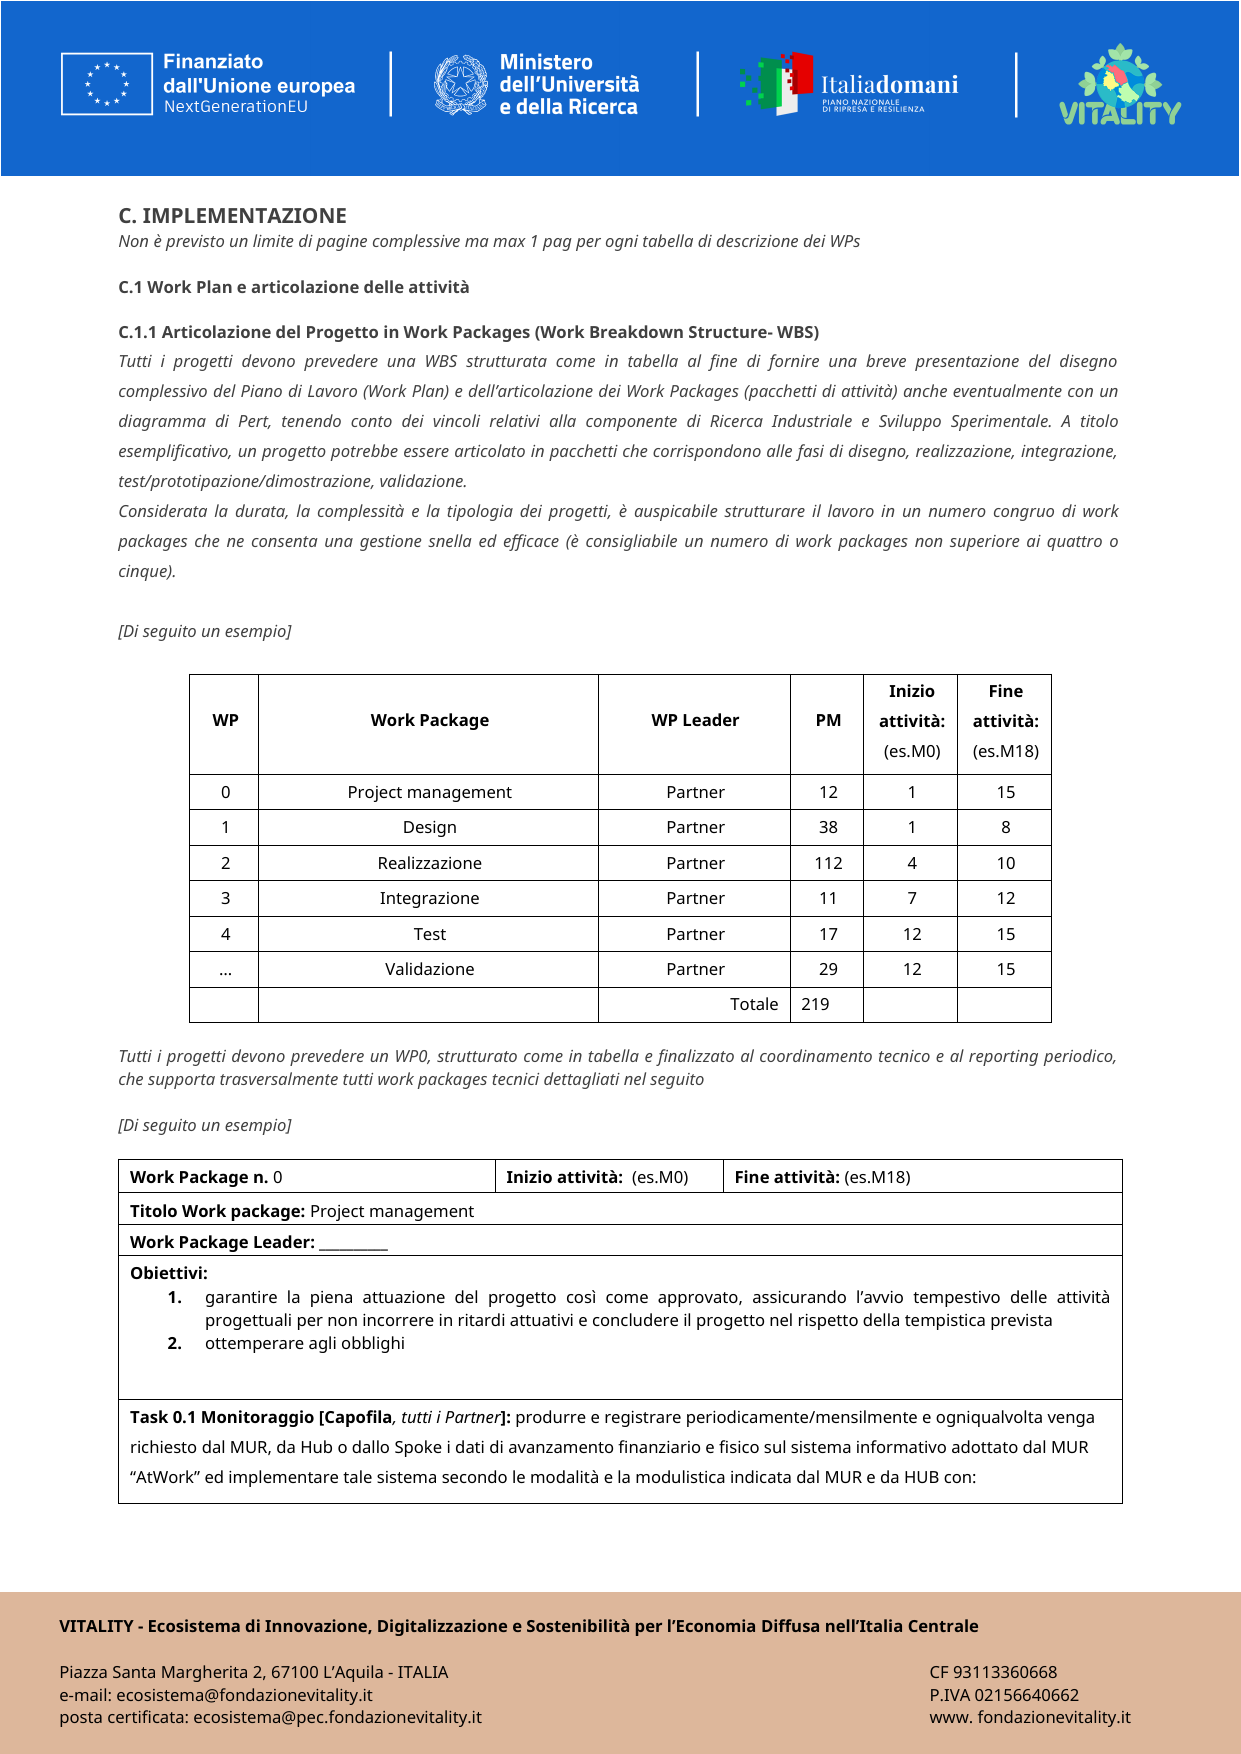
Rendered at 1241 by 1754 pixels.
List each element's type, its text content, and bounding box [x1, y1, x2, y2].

table_cell 1 [190, 810, 258, 845]
table_cell [864, 988, 957, 1022]
table_cell Totale [599, 988, 790, 1022]
table_cell 1 [864, 775, 957, 809]
table_cell 1 [864, 810, 957, 845]
table_cell 15 [958, 917, 1051, 951]
text Tutti i progetti devono prevedere una WBS strutturata come in tabella al fine di fornire una breve presentazione del disegno complessivo del Piano di Lavoro (Work Plan) e dell’articolazione dei Work Packages (pacchetti di attività) anche eventualmente con un diagramma di Pert, tenendo conto dei vincoli relativi alla componente di Ricerca Industriale e Sviluppo Sperimentale. A titolo esemplificativo, un progetto potrebbe essere articolato in pacchetti che corrispondono alle fasi di disegno, realizzazione, integrazione, test/prototipazione/dimostrazione, validazione. [118, 343, 1122, 493]
table_cell 8 [958, 810, 1051, 845]
table_cell 12 [791, 775, 863, 809]
table_cell Partner [599, 810, 790, 845]
table_cell Titolo Work package: Project management [119, 1193, 1122, 1223]
text Non è previsto un limite di pagine complessive ma max 1 pag per ogni tabella di descrizione dei WPs [118, 230, 1122, 253]
table_cell Partner [599, 917, 790, 951]
table_header Work Package [259, 675, 598, 774]
table_cell 10 [958, 846, 1051, 880]
table_cell 11 [791, 881, 863, 916]
table_cell 38 [791, 810, 863, 845]
table_cell 0 [190, 775, 258, 809]
table_cell Partner [599, 846, 790, 880]
table_cell 17 [791, 917, 863, 951]
table_cell Test [259, 917, 598, 951]
text [Di seguito un esempio] [118, 1113, 1122, 1136]
text C. IMPLEMENTAZIONE [118, 201, 1122, 230]
table_cell [958, 988, 1051, 1022]
table_cell 15 [958, 952, 1051, 986]
table_cell 112 [791, 846, 863, 880]
table_header Fine attività: (es.M18) [724, 1160, 1122, 1192]
table_cell … [190, 952, 258, 986]
table_cell 4 [864, 846, 957, 880]
table_cell Obiettivi: garantire la piena attuazione del progetto così come approvato, assicurando l’avvio tempestivo delle attività progettuali per non incorrere in ritardi attuativi e concludere il progetto nel rispetto della tempistica prevista ottemperare agli obblighi [119, 1256, 1122, 1399]
table_header WP Leader [599, 675, 790, 774]
table_cell [190, 988, 258, 1022]
table_cell 3 [190, 881, 258, 916]
table_cell Task 0.1 Monitoraggio [Capofila, tutti i Partner]: produrre e registrare periodicamente/mensilmente e ogniqualvolta venga richiesto dal MUR, da Hub o dallo Spoke i dati di avanzamento finanziario e fisico sul sistema informativo adottato dal MUR “AtWork” ed implementare tale sistema secondo le modalità e la modulistica indicata dal MUR e da HUB con: la documentazione attestante le attività progettuali svolte, avanzamento e conseguimento di milestone e target, intermedi e finali, previsti nel progetto approvato; la documentazione specifica amministrativo-contabile relativa a ciascuna procedura di affidamento e a ciascun atto giustificativo di spesa e di pagamento, nonché la complessiva rendicontazione delle spese sostenute; tutti i documenti aggiuntivi eventualmente richiesti dal MUR e dall’Hub stesso. [119, 1400, 1122, 1503]
table_cell 12 [864, 952, 957, 986]
table_cell Design [259, 810, 598, 845]
table_cell 12 [864, 917, 957, 951]
table_cell 7 [864, 881, 957, 916]
table_header Work Package n. 0 [119, 1160, 495, 1192]
table_cell Integrazione [259, 881, 598, 916]
table_cell Partner [599, 952, 790, 986]
text C.1.1 Articolazione del Progetto in Work Packages (Work Breakdown Structure- WBS) [118, 321, 1122, 343]
table_cell 4 [190, 917, 258, 951]
table_header PM [791, 675, 863, 774]
table_cell Project management [259, 775, 598, 809]
table_header WP [190, 675, 258, 774]
table_cell Realizzazione [259, 846, 598, 880]
text Tutti i progetti devono prevedere un WP0, strutturato come in tabella e finalizzato al coordinamento tecnico e al reporting periodico, che supporta trasversalmente tutti work packages tecnici dettagliati nel seguito [118, 1045, 1122, 1090]
text [Di seguito un esempio] [118, 613, 1122, 643]
table_cell Partner [599, 881, 790, 916]
table_cell 12 [958, 881, 1051, 916]
table_cell Work Package Leader: __________ [119, 1225, 1122, 1255]
table_cell 29 [791, 952, 863, 986]
table_cell Partner [599, 775, 790, 809]
table_header Fine attività: (es.M18) [958, 675, 1051, 774]
table_header Inizio attività: (es.M0) [496, 1160, 723, 1192]
table_cell 2 [190, 846, 258, 880]
text C.1 Work Plan e articolazione delle attività [118, 275, 1122, 298]
text Considerata la durata, la complessità e la tipologia dei progetti, è auspicabile strutturare il lavoro in un numero congruo di work packages che ne consenta una gestione snella ed efficace (è consigliabile un numero di work packages non superiore ai quattro o cinque). [118, 493, 1122, 583]
table_cell Validazione [259, 952, 598, 986]
table_cell 219 [791, 988, 863, 1022]
table_header Inizio attività: (es.M0) [864, 675, 957, 774]
picture [1, 1, 1239, 176]
table_cell [259, 988, 598, 1022]
table_cell 15 [958, 775, 1051, 809]
